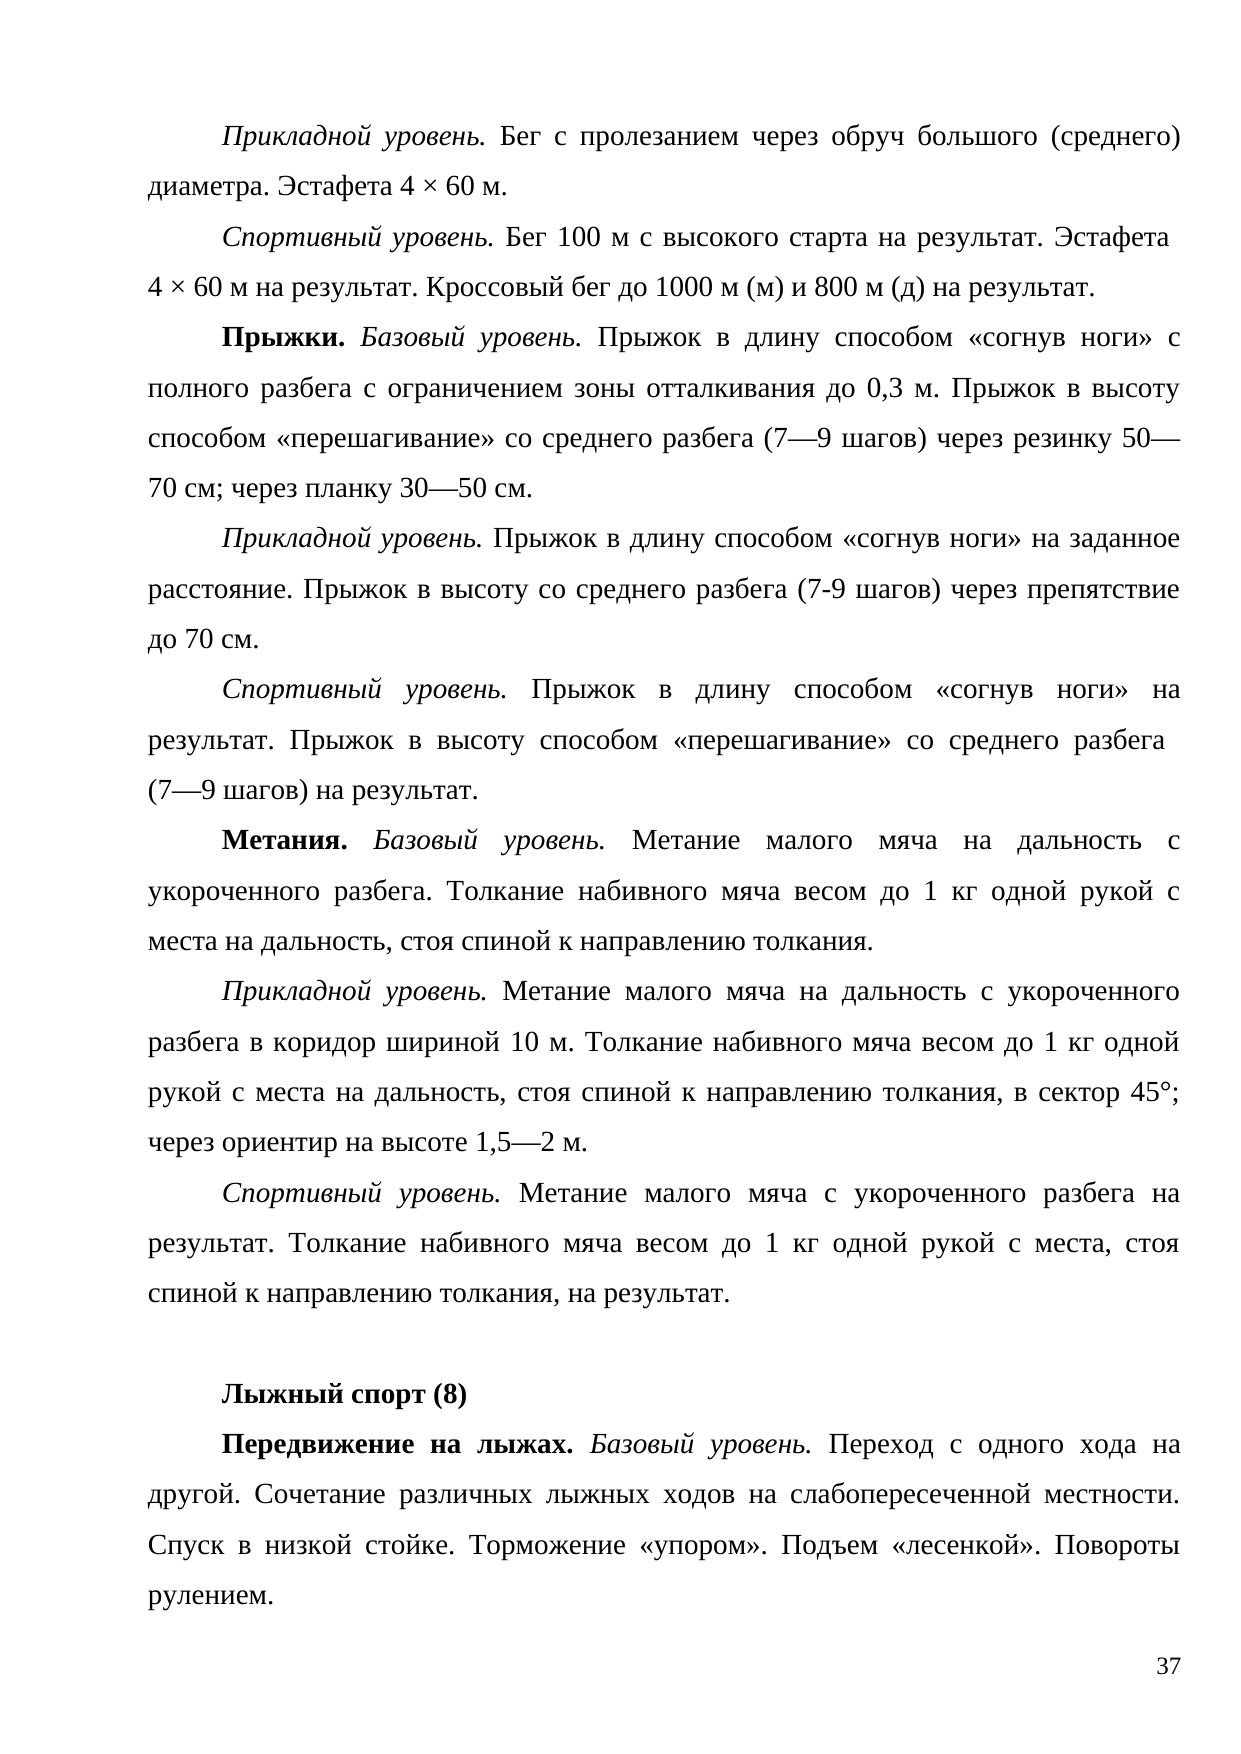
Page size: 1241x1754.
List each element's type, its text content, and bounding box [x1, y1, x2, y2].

text Метания. Базовый уровень. Метание малого мяча на дальность с укороченного разбега. Толкание набивного мяча весом до одной рукой с места на дальность, стоя спиной к направлению толкания. [148, 822, 1181, 957]
text Спортивный уровень. Метание малого мяча с укороченного разбега на результат. Толкание набивного мяча весом до одной рукой с места, стоя спиной к направлению толкания, на результат. [148, 1175, 1181, 1309]
text Спортивный уровень. Прыжок в длину способом «согнув ноги» на результат. Прыжок в высоту способом «перешагивание» со среднего разбега (7—9 шагов) на результат. [148, 672, 1181, 806]
text Прикладной уровень. Прыжок в длину способом «согнув ноги» на заданное расстояние. Прыжок в высоту со среднего разбега (7-9 шагов) через препятствие до . [148, 521, 1181, 655]
text Прикладной уровень. Бег с пролезанием через обруч большого (среднего) диаметра. Эстафета 4 × . [148, 118, 1181, 202]
text Прыжки. Базовый уровень. Прыжок в длину способом «согнув ноги» с полного разбега с ограничением зоны отталкивания до . Прыжок в высоту способом «перешагивание» со среднего разбега (7—9 шагов) через резинку 50—70 см; через планку 30—50 см. [148, 319, 1181, 504]
text Спортивный уровень. Бег с высокого старта на результат. Эстафета 4 × на результат. Кроссовый бег до (м) и (д) на результат. [148, 219, 1181, 303]
text Прикладной уровень. Метание малого мяча на дальность с укороченного разбега в коридор шириной . Толкание набивного мяча весом до одной рукой с места на дальность, стоя спиной к направлению толкания, в сектор 45°; через ориентир на высоте 1,5—2 м. [148, 973, 1181, 1158]
text Передвижение на лыжах. Базовый уровень. Переход с одного хода на другой. Сочетание различных лыжных ходов на слабопересеченной местности. Спуск в низкой стойке. Торможение «упором». Подъем «лесенкой». Повороты рулением. [148, 1426, 1181, 1611]
text Лыжный спорт (8) [148, 1376, 1181, 1409]
